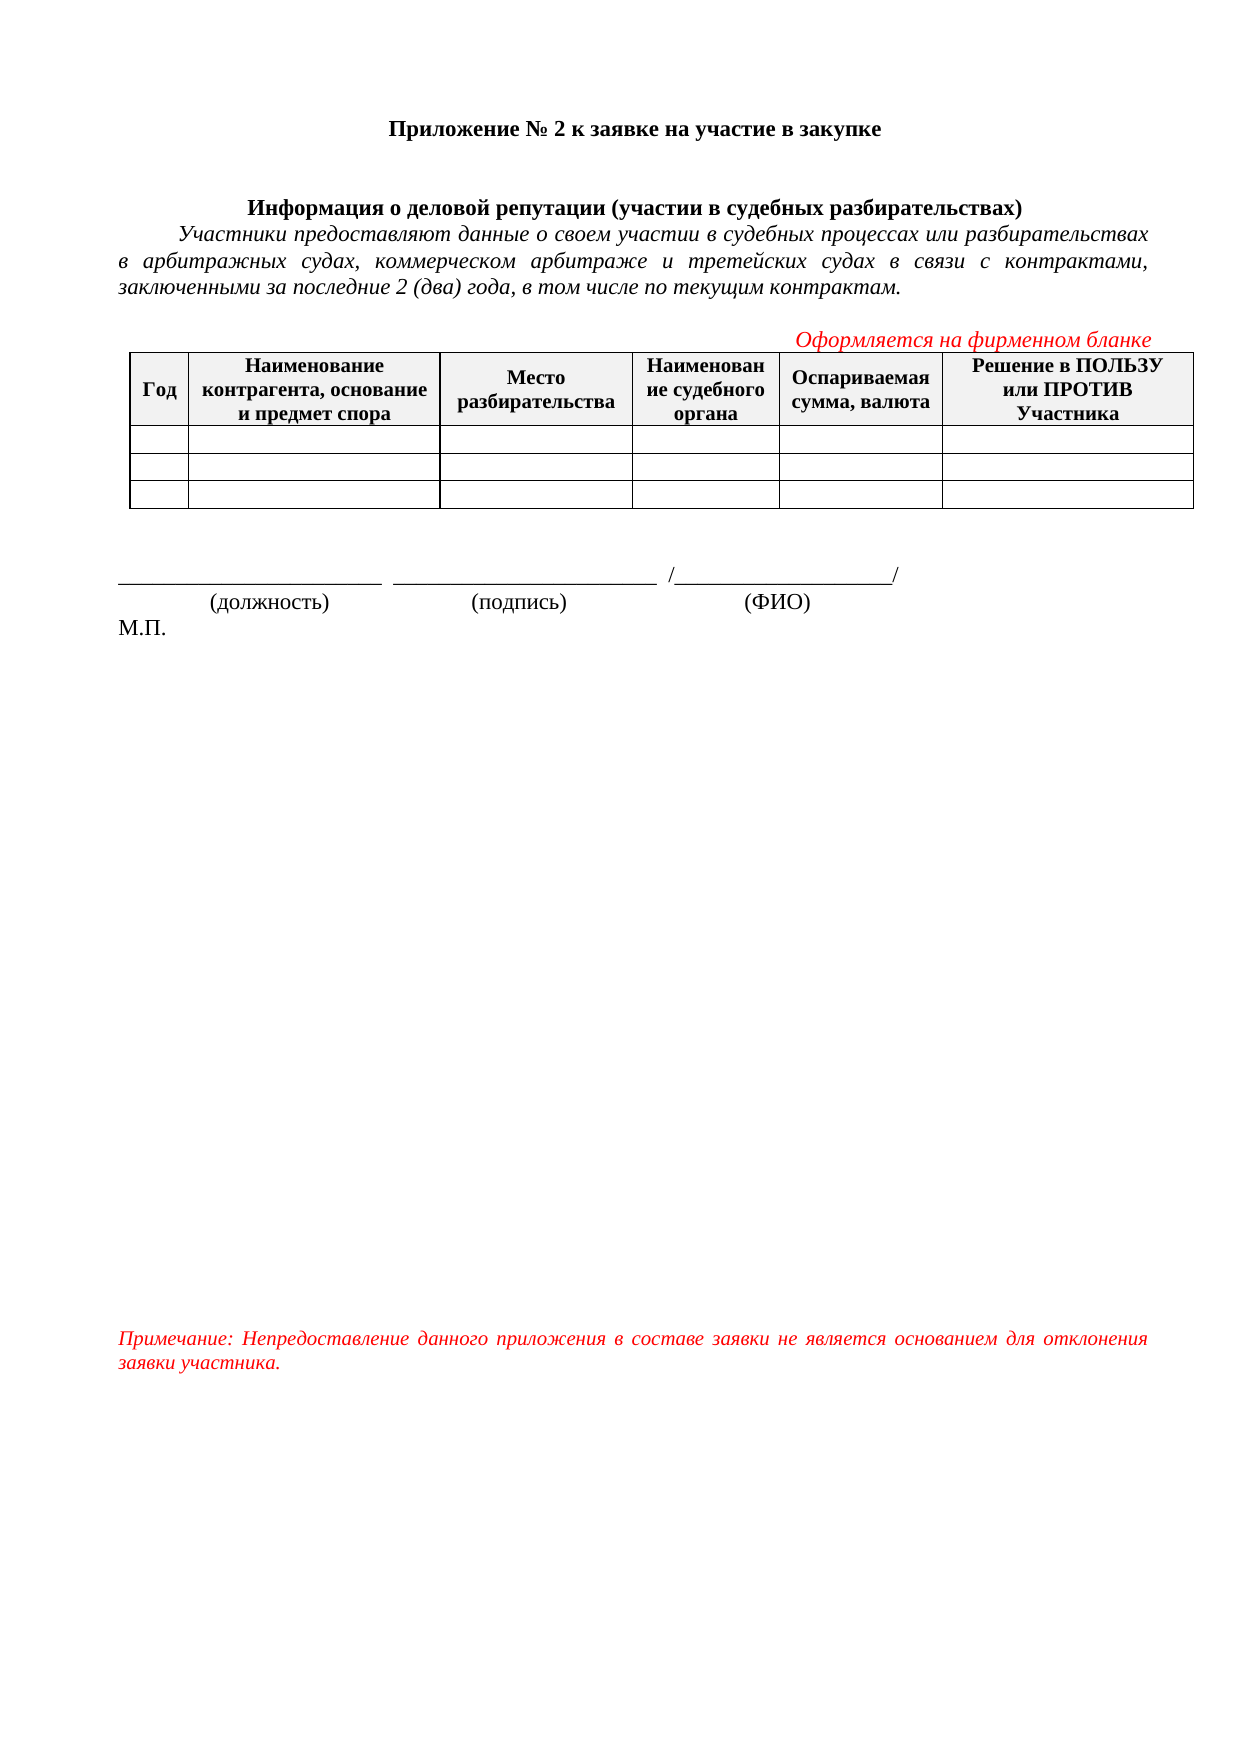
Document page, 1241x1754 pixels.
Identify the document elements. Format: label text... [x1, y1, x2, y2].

table_cell [943, 481, 1193, 508]
text М.П. [118, 614, 1152, 640]
text Приложение № 2 к заявке на участие в закупке [118, 115, 1152, 141]
table_cell [633, 454, 779, 480]
text (должность) (подпись) (ФИО) [118, 588, 1152, 614]
table_cell [441, 454, 632, 480]
text _______________________ _______________________ /___________________/ [118, 561, 1152, 588]
table_cell [943, 454, 1193, 480]
table_cell [633, 426, 779, 453]
table_cell [943, 426, 1193, 453]
table_cell [441, 426, 632, 453]
table_cell [189, 454, 439, 480]
table_header Место разбирательства [441, 353, 632, 425]
table_header Наименование контрагента, основание и предмет спора [189, 353, 439, 425]
table_cell [633, 481, 779, 508]
text Участники предоставляют данные о своем участии в судебных процессах или разбирательствах в арбитражных судах, коммерческом арбитраже и третейских судах в связи с контрактами, заключенными за последние 2 (два) года, в том числе по текущим контрактам. [118, 220, 1152, 299]
table_header Год [131, 353, 188, 425]
table_header Решение в ПОЛЬЗУ или ПРОТИВ Участника [943, 353, 1193, 425]
table_cell [131, 481, 188, 508]
table_cell [189, 426, 439, 453]
table_header Оспариваемая сумма, валюта [780, 353, 942, 425]
table_cell [780, 454, 942, 480]
text Примечание: Непредоставление данного приложения в составе заявки не является основанием для отклонения заявки участника. [118, 1326, 1152, 1374]
table_cell [189, 481, 439, 508]
table_cell [131, 454, 188, 480]
table_cell [780, 426, 942, 453]
table_cell [780, 481, 942, 508]
text Информация о деловой репутации (участии в судебных разбирательствах) [118, 194, 1152, 220]
table_cell [441, 481, 632, 508]
table_cell [131, 426, 188, 453]
text Оформляется на фирменном бланке [118, 326, 1152, 352]
table_header Наименование судебного органа [633, 353, 779, 425]
